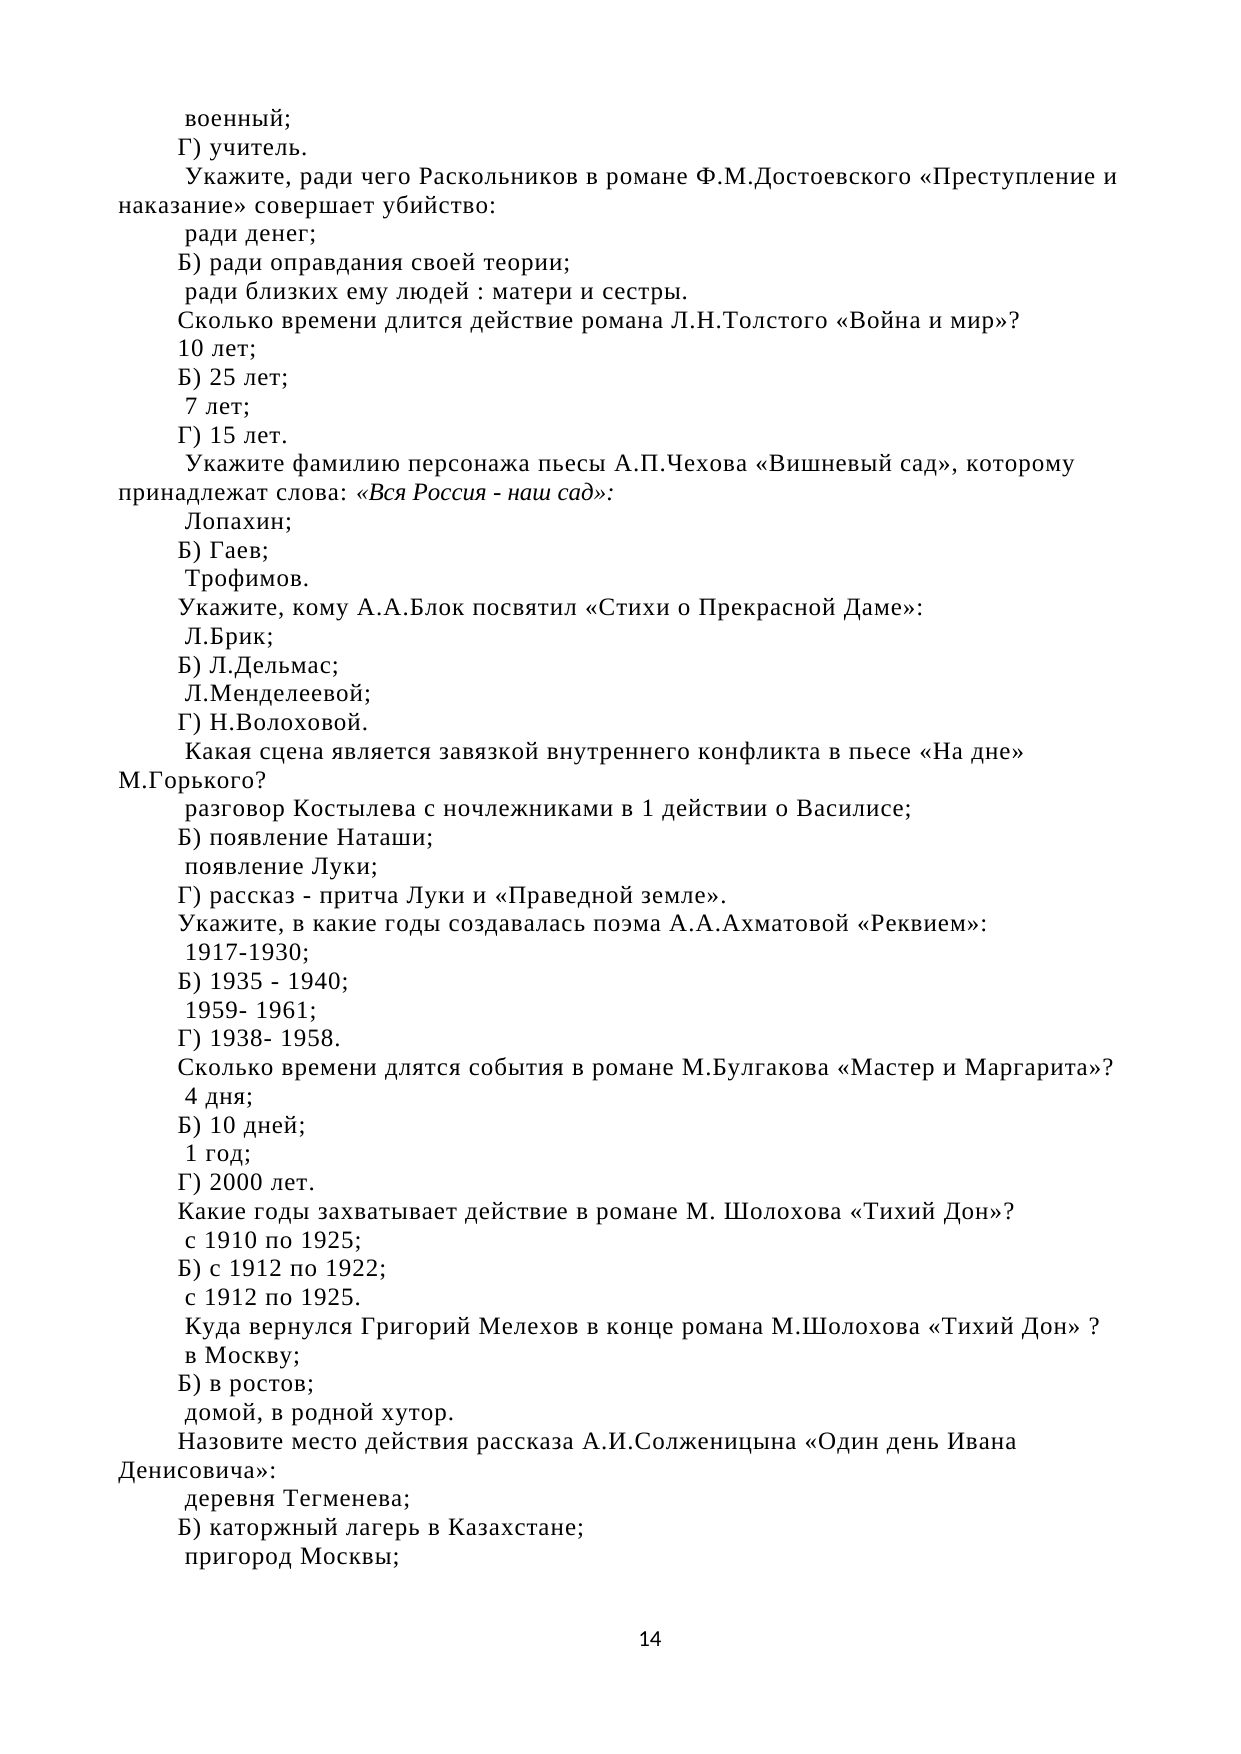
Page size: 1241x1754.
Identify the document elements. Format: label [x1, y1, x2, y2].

table_header [118, 104, 1149, 1570]
